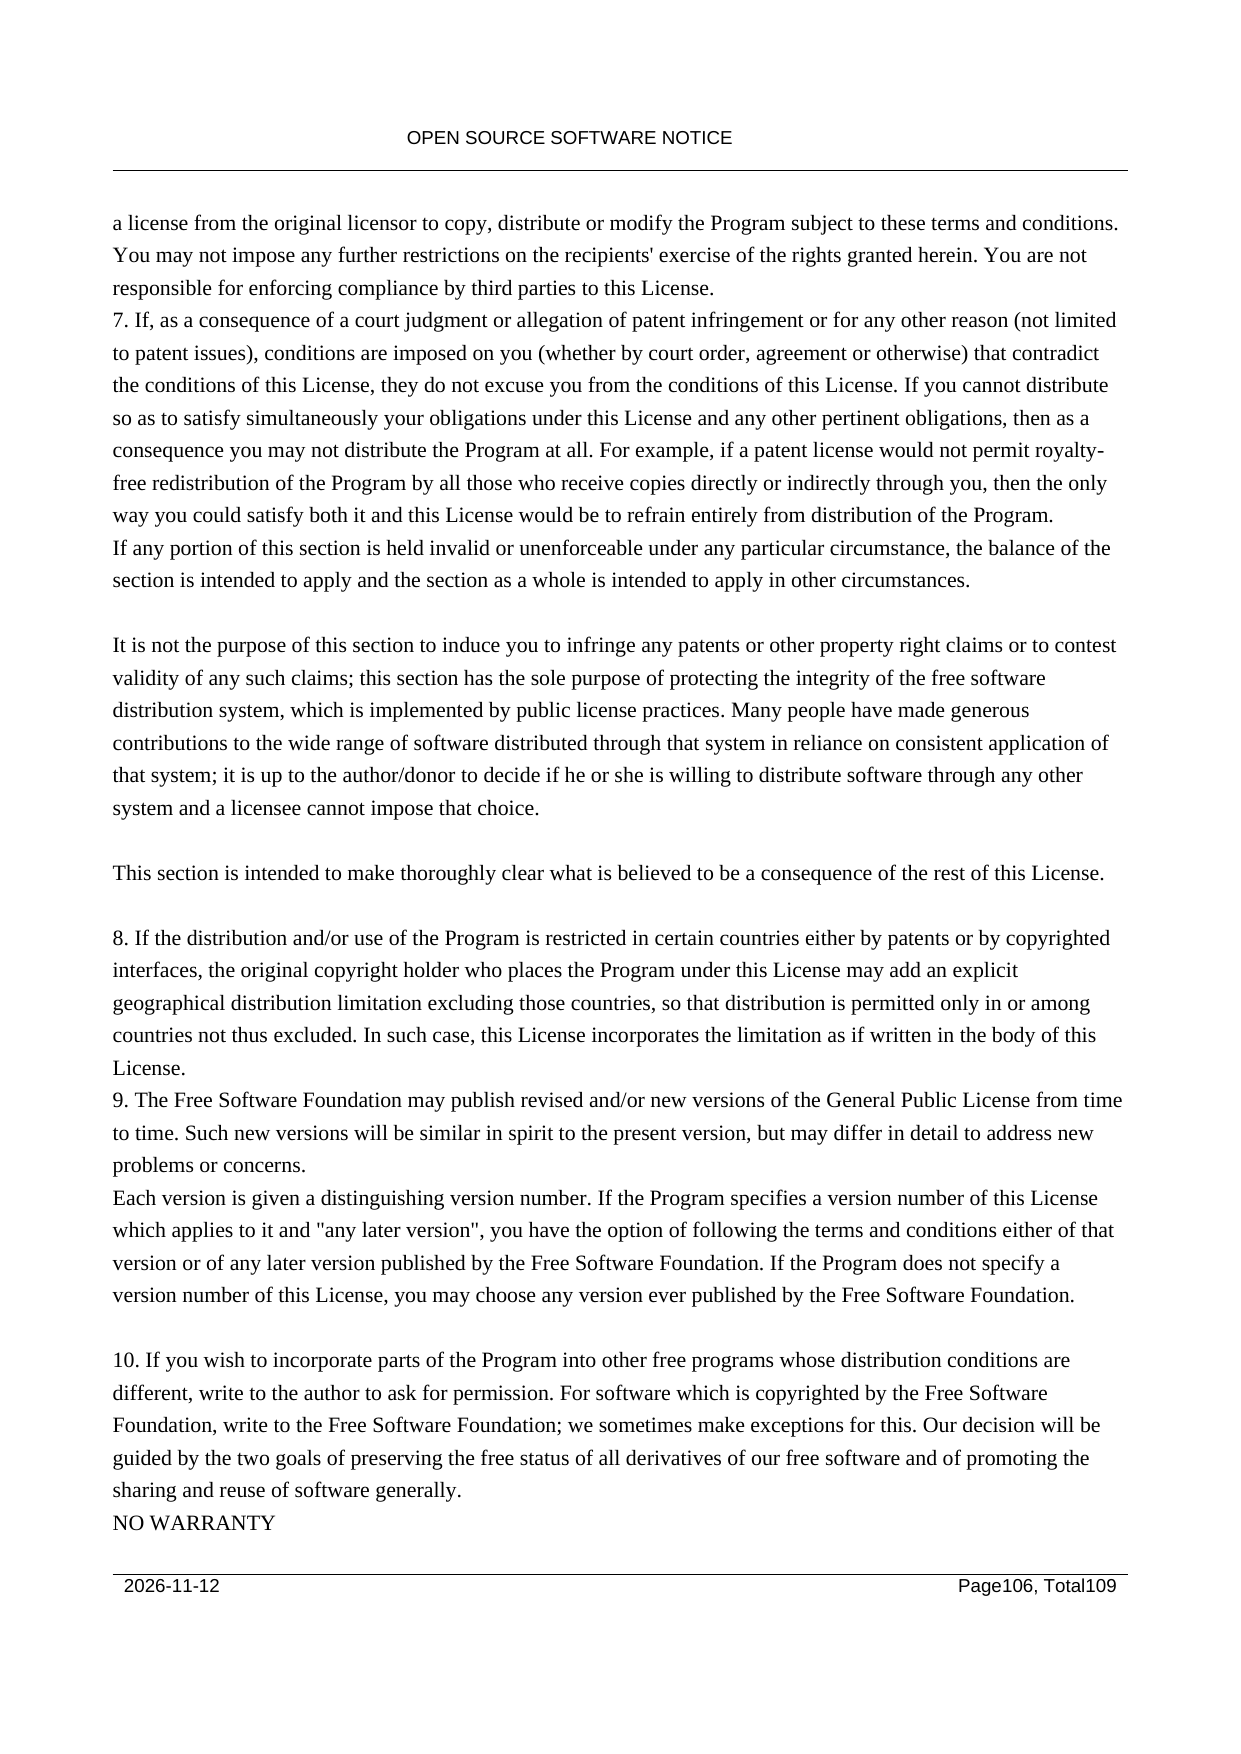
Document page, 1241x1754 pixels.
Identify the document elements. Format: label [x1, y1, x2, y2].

text [112, 206, 1128, 1539]
